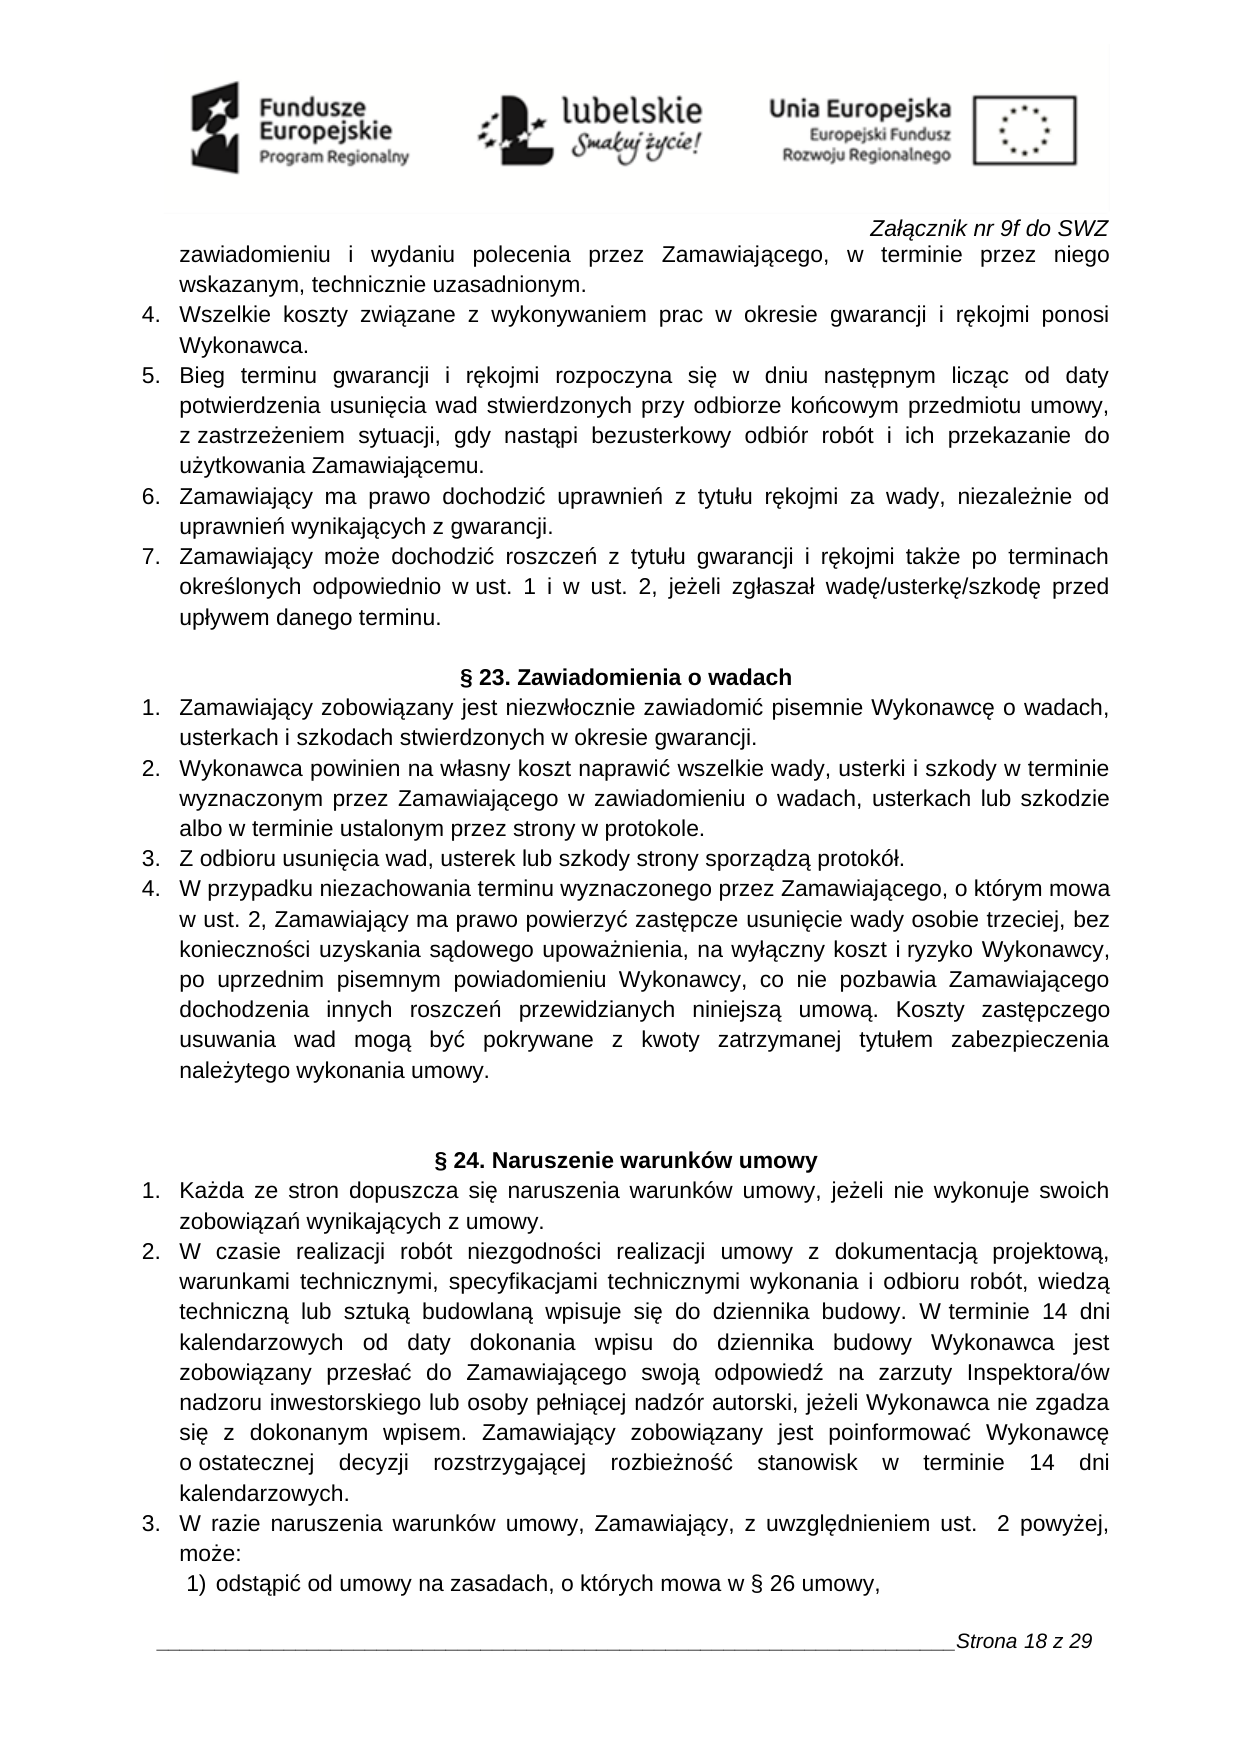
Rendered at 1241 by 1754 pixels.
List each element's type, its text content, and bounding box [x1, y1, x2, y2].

list Każda ze stron dopuszcza się naruszenia warunków umowy, jeżeli nie wykonuje swoich zobowiązań wynikających z umowy. [142, 1177, 1110, 1234]
list W przypadku niezachowania terminu wyznaczonego przez Zamawiającego, o którym mowa w ust. 2, Zamawiający ma prawo powierzyć zastępcze usunięcie wady osobie trzeciej, bez konieczności uzyskania sądowego upoważnienia, na wyłączny koszt i ryzyko Wykonawcy, po uprzednim pisemnym powiadomieniu Wykonawcy, co nie pozbawia Zamawiającego dochodzenia innych roszczeń przewidzianych niniejszą umową. Koszty zastępczego usuwania wad mogą być pokrywane z kwoty zatrzymanej tytułem zabezpieczenia należytego wykonania umowy. [142, 875, 1110, 1083]
list W czasie realizacji robót niezgodności realizacji umowy z dokumentacją projektową, warunkami technicznymi, specyfikacjami technicznymi wykonania i odbioru robót, wiedzą techniczną lub sztuką budowlaną wpisuje się do dziennika budowy. W terminie 14 dni kalendarzowych od daty dokonania wpisu do dziennika budowy Wykonawca jest zobowiązany przesłać do Zamawiającego swoją odpowiedź na zarzuty Inspektora/ów nadzoru inwestorskiego lub osoby pełniącej nadzór autorski, jeżeli Wykonawca nie zgadza się z dokonanym wpisem. Zamawiający zobowiązany jest poinformować Wykonawcę o ostatecznej decyzji rozstrzygającej rozbieżność stanowisk w terminie 14 dni kalendarzowych. [142, 1238, 1110, 1506]
text § 24. Naruszenie warunków umowy [142, 1147, 1110, 1173]
list Wykonawca powinien na własny koszt naprawić wszelkie wady, usterki i szkody w terminie wyznaczonym przez Zamawiającego w zawiadomieniu o wadach, usterkach lub szkodzie albo w terminie ustalonym przez strony w protokole. [142, 754, 1110, 841]
list odstąpić od umowy na zasadach, o których mowa w § 26 umowy, [186, 1570, 1110, 1596]
list Z odbioru usunięcia wad, usterek lub szkody strony sporządzą protokół. [142, 845, 1110, 871]
list Wszelkie koszty związane z wykonywaniem prac w okresie gwarancji i rękojmi ponosi Wykonawca. [142, 301, 1110, 358]
list W razie naruszenia warunków umowy, Zamawiający, z uwzględnieniem ust. 2 powyżej, może: [142, 1510, 1110, 1566]
picture [163, 44, 1111, 215]
list Zamawiający może dochodzić roszczeń z tytułu gwarancji i rękojmi także po terminach określonych odpowiednio w ust. 1 i w ust. 2, jeżeli zgłaszał wadę/usterkę/szkodę przed upływem danego terminu. [142, 543, 1110, 630]
text § 23. Zawiadomienia o wadach [142, 664, 1110, 690]
list Bieg terminu gwarancji i rękojmi rozpoczyna się w dniu następnym licząc od daty potwierdzenia usunięcia wad stwierdzonych przy odbiorze końcowym przedmiotu umowy, z zastrzeżeniem sytuacji, gdy nastąpi bezusterkowy odbiór robót i ich przekazanie do użytkowania Zamawiającemu. [142, 362, 1110, 479]
list Zamawiający zobowiązany jest niezwłocznie zawiadomić pisemnie Wykonawcę o wadach, usterkach i szkodach stwierdzonych w okresie gwarancji. [142, 694, 1110, 751]
list Zamawiający ma prawo dochodzić uprawnień z tytułu rękojmi za wady, niezależnie od uprawnień wynikających z gwarancji. [142, 483, 1110, 539]
